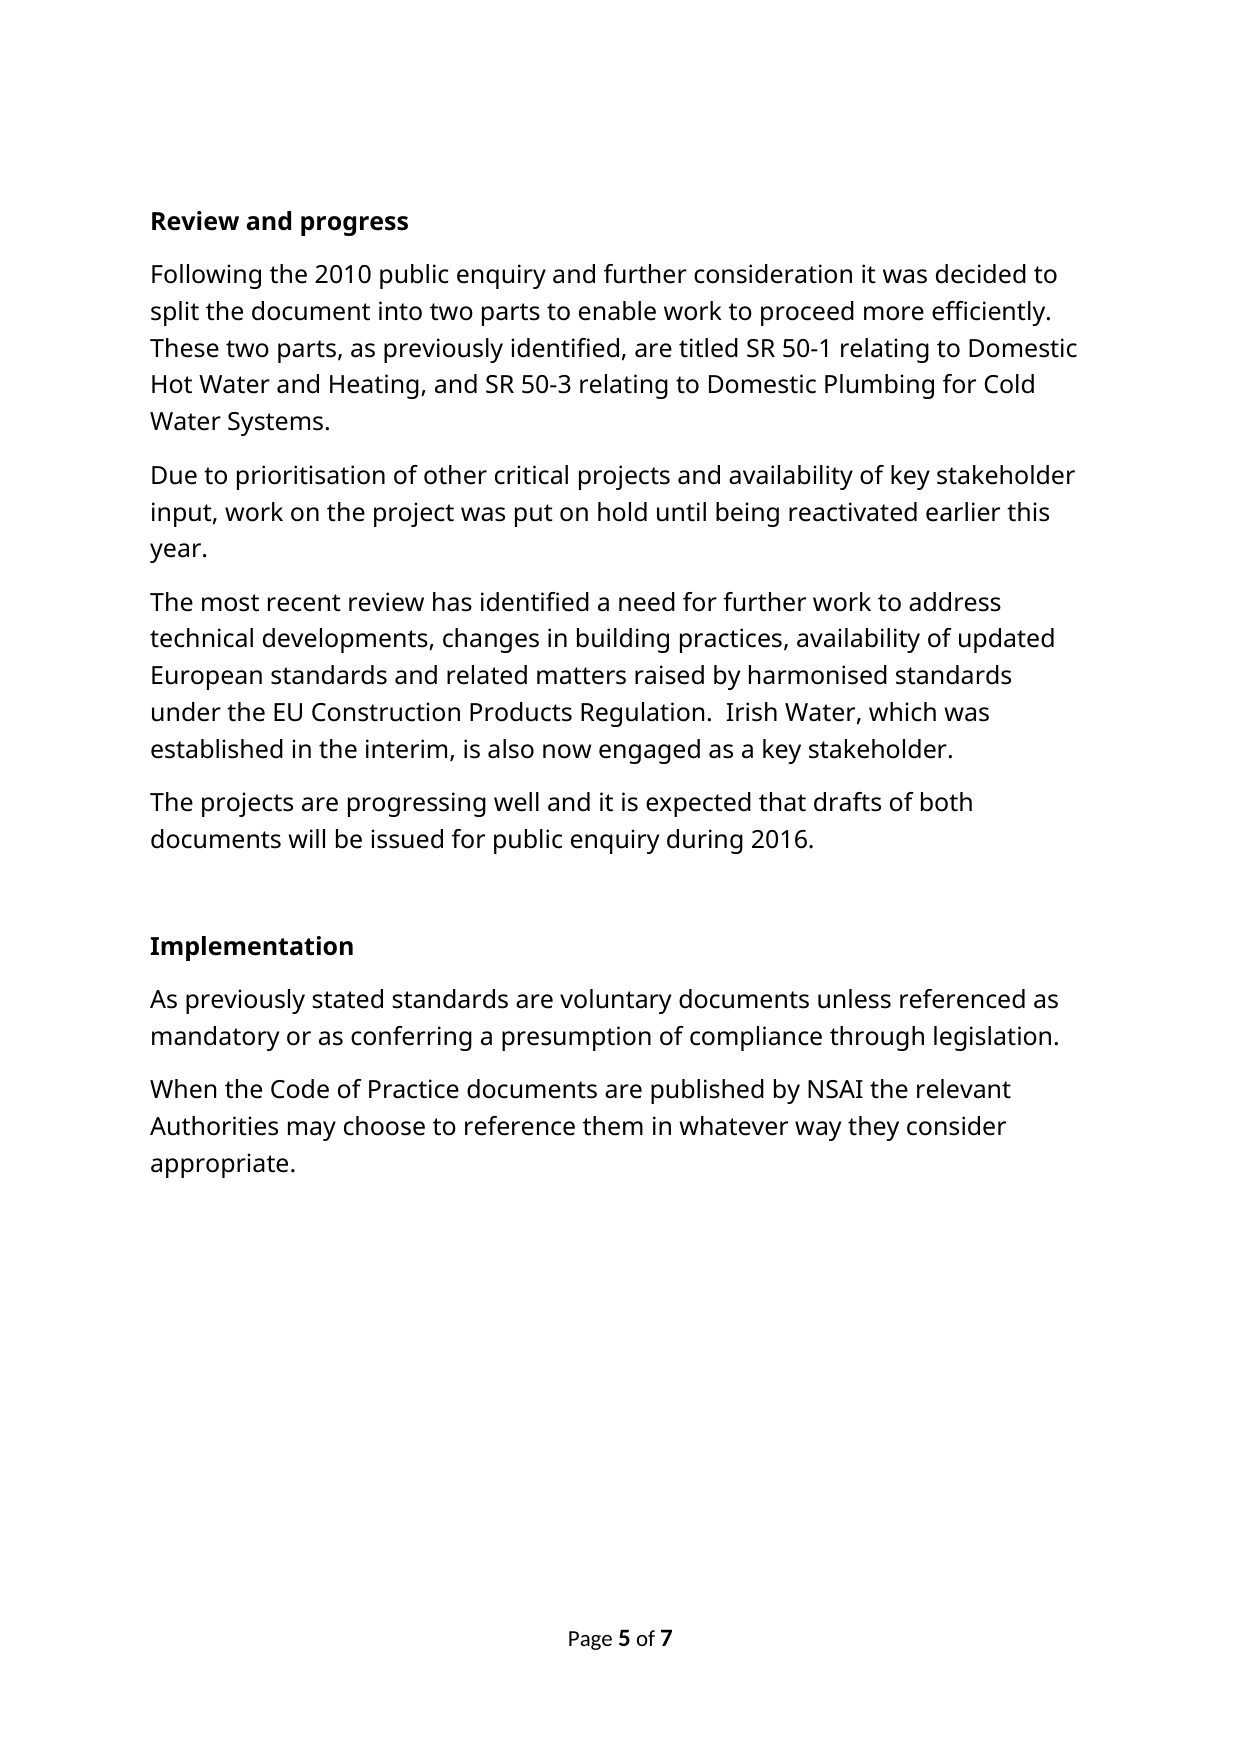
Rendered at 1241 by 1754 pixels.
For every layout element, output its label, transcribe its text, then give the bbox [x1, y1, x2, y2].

text Implementation [150, 928, 1090, 963]
text The projects are progressing well and it is expected that drafts of both documents will be issued for public enquiry during 2016. [150, 785, 1090, 856]
text As previously stated standards are voluntary documents unless referenced as mandatory or as conferring a presumption of compliance through legislation. [150, 982, 1090, 1053]
text Following the 2010 public enquiry and further consideration it was decided to split the document into two parts to enable work to proceed more efficiently. These two parts, as previously identified, are titled SR 50-1 relating to Domestic Hot Water and Heating, and SR 50-3 relating to Domestic Plumbing for Cold Water Systems. [150, 257, 1090, 438]
text Due to prioritisation of other critical projects and availability of key stakeholder input, work on the project was put on hold until being reactivated earlier this year. [150, 457, 1090, 565]
text The most recent review has identified a need for further work to address technical developments, changes in building practices, availability of updated European standards and related matters raised by harmonised standards under the EU Construction Products Regulation. Irish Water, which was established in the interim, is also now engaged as a key stakeholder. [150, 584, 1090, 766]
text When the Code of Practice documents are published by NSAI the relevant Authorities may choose to reference them in whatever way they consider appropriate. [150, 1072, 1090, 1180]
text Review and progress [150, 203, 1090, 237]
